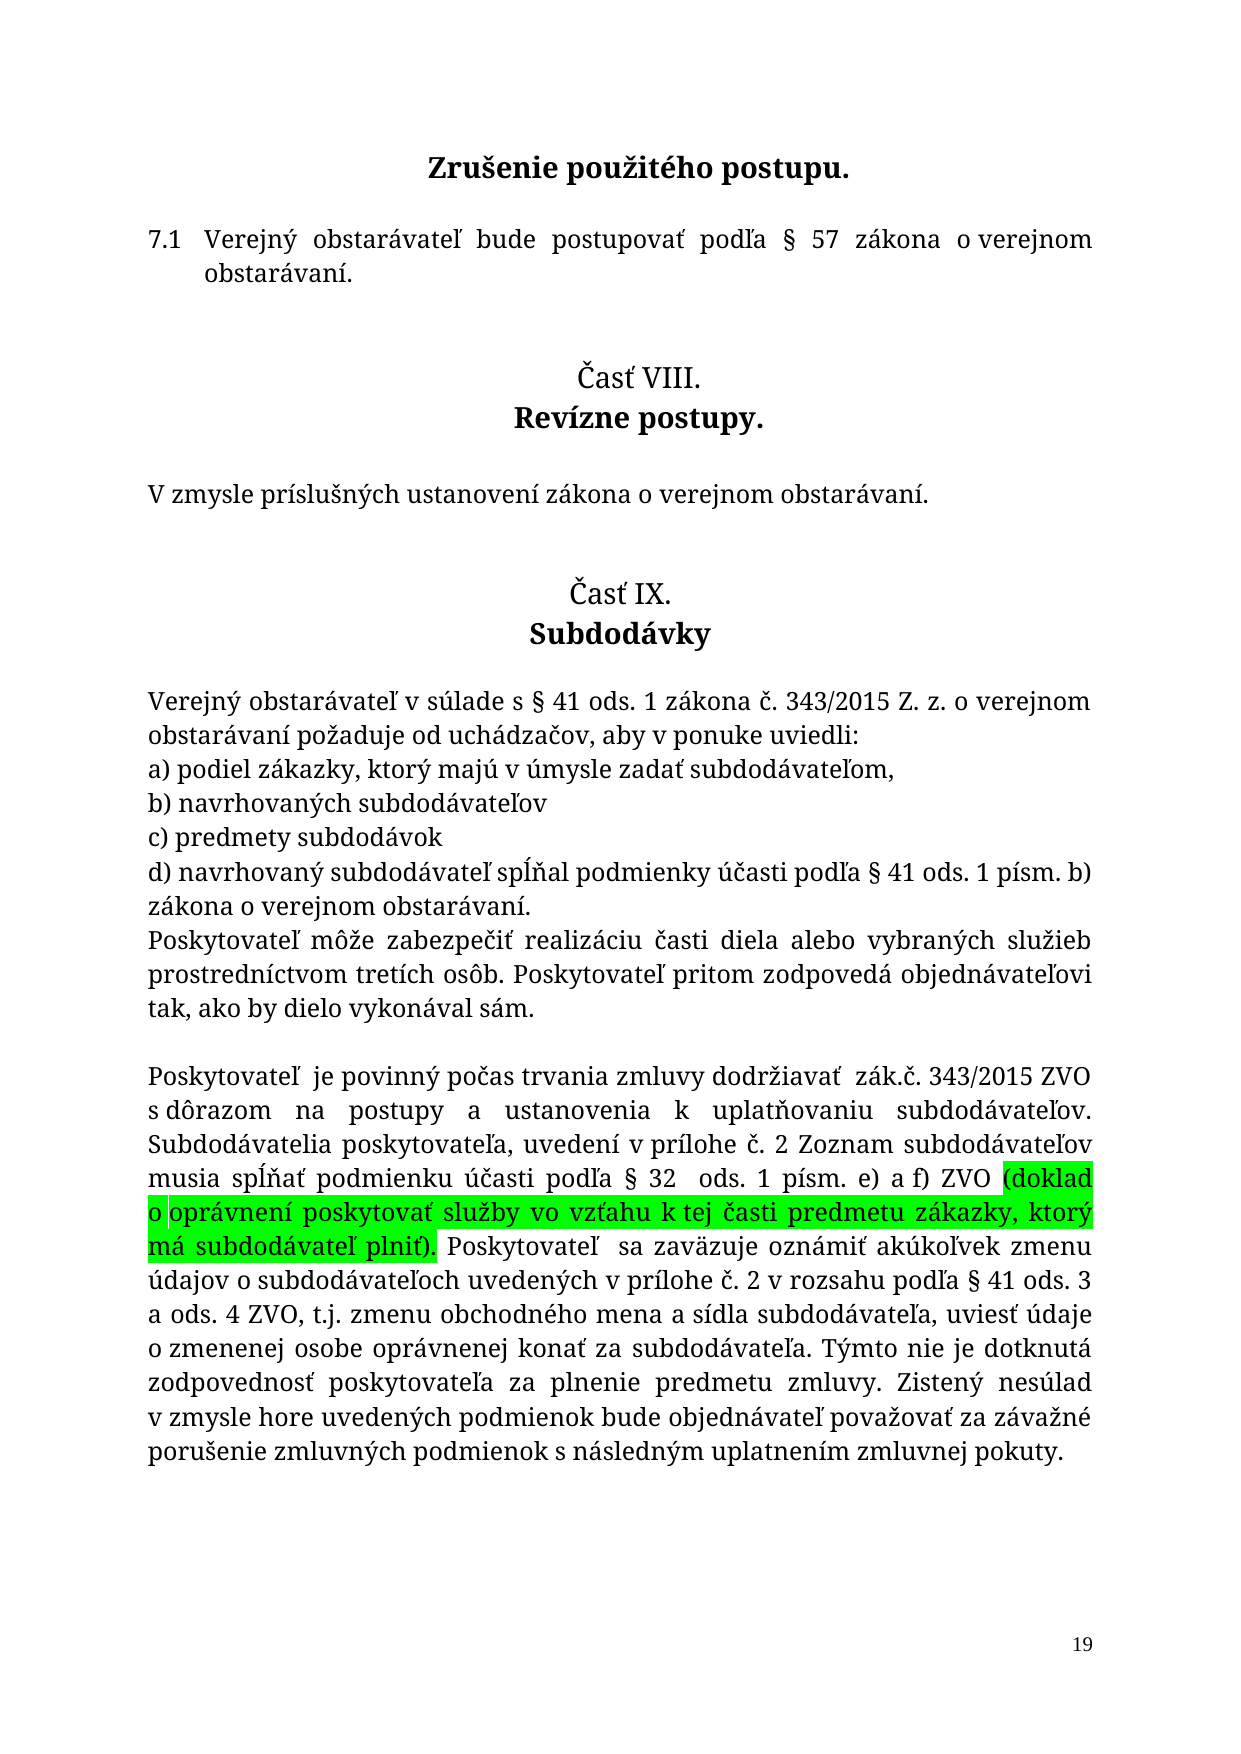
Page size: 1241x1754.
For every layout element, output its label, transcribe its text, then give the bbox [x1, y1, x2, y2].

text Časť VIII. [185, 358, 1093, 397]
list Verejný obstarávateľ bude postupovať podľa § 57 zákona o verejnom obstarávaní. [148, 221, 1093, 289]
subtitle Poskytovateľ môže zabezpečiť realizáciu časti diela alebo vybraných služieb prostredníctvom tretích osôb. Poskytovateľ pritom zodpovedá objednávateľovi tak, ako by dielo vykonával sám. [148, 922, 1093, 1024]
text Revízne postupy. [185, 397, 1093, 437]
subtitle Poskytovateľ je povinný počas trvania zmluvy dodržiavať zák.č. 343/2015 ZVO s dôrazom na postupy a ustanovenia k uplatňovaniu subdodávateľov. Subdodávatelia poskytovateľa, uvedení v prílohe č. 2 Zoznam subdodávateľov musia spĺňať podmienku účasti podľa § 32 ods. 1 písm. e) a f) ZVO (doklad o oprávnení poskytovať služby vo vzťahu k tej časti predmetu zákazky, ktorý má subdodávateľ plniť). Poskytovateľ sa zaväzuje oznámiť akúkoľvek zmenu údajov o subdodávateľoch uvedených v prílohe č. 2 v rozsahu podľa § 41 ods. 3 a ods. 4 ZVO, t.j. zmenu obchodného mena a sídla subdodávateľa, uviesť údaje o zmenenej osobe oprávnenej konať za subdodávateľa. Týmto nie je dotknutá zodpovednosť poskytovateľa za plnenie predmetu zmluvy. Zistený nesúlad v zmysle hore uvedených podmienok bude objednávateľ považovať za závažné porušenie zmluvných podmienok s následným uplatnením zmluvnej pokuty. [148, 1229, 1093, 1467]
text d) navrhovaný subdodávateľ spĺňal podmienky účasti podľa § 41 ods. 1 písm. b) zákona o verejnom obstarávaní. [148, 854, 1093, 922]
text a) podiel zákazky, ktorý majú v úmysle zadať subdodávateľom, [148, 752, 1093, 786]
text Subdodávky [148, 613, 1093, 653]
text V zmysle príslušných ustanovení zákona o verejnom obstarávaní. [148, 477, 1093, 511]
text c) predmety subdodávok [148, 820, 1093, 854]
text Zrušenie použitého postupu. [185, 148, 1093, 187]
text b) navrhovaných subdodávateľov [148, 786, 1093, 820]
text Verejný obstarávateľ v súlade s § 41 ods. 1 zákona č. 343/2015 Z. z. o verejnom obstarávaní požaduje od uchádzačov, aby v ponuke uviedli: [148, 684, 1093, 752]
text Časť IX. [148, 573, 1093, 613]
subtitle Poskytovateľ je povinný počas trvania zmluvy dodržiavať zák.č. 343/2015 ZVO s dôrazom na postupy a ustanovenia k uplatňovaniu subdodávateľov. Subdodávatelia poskytovateľa, uvedení v prílohe č. 2 Zoznam subdodávateľov musia spĺňať podmienku účasti podľa § 32 ods. 1 písm. e) a f) ZVO (doklad o oprávnení poskytovať služby vo vzťahu k tej časti predmetu zákazky, ktorý má subdodávateľ plniť). Poskytovateľ sa zaväzuje oznámiť akúkoľvek zmenu údajov o subdodávateľoch uvedených v prílohe č. 2 v rozsahu podľa § 41 ods. 3 a ods. 4 ZVO, t.j. zmenu obchodného mena a sídla subdodávateľa, uviesť údaje o zmenenej osobe oprávnenej konať za subdodávateľa. Týmto nie je dotknutá zodpovednosť poskytovateľa za plnenie predmetu zmluvy. Zistený nesúlad v zmysle hore uvedených podmienok bude objednávateľ považovať za závažné porušenie zmluvných podmienok s následným uplatnením zmluvnej pokuty. [148, 1058, 1093, 1229]
